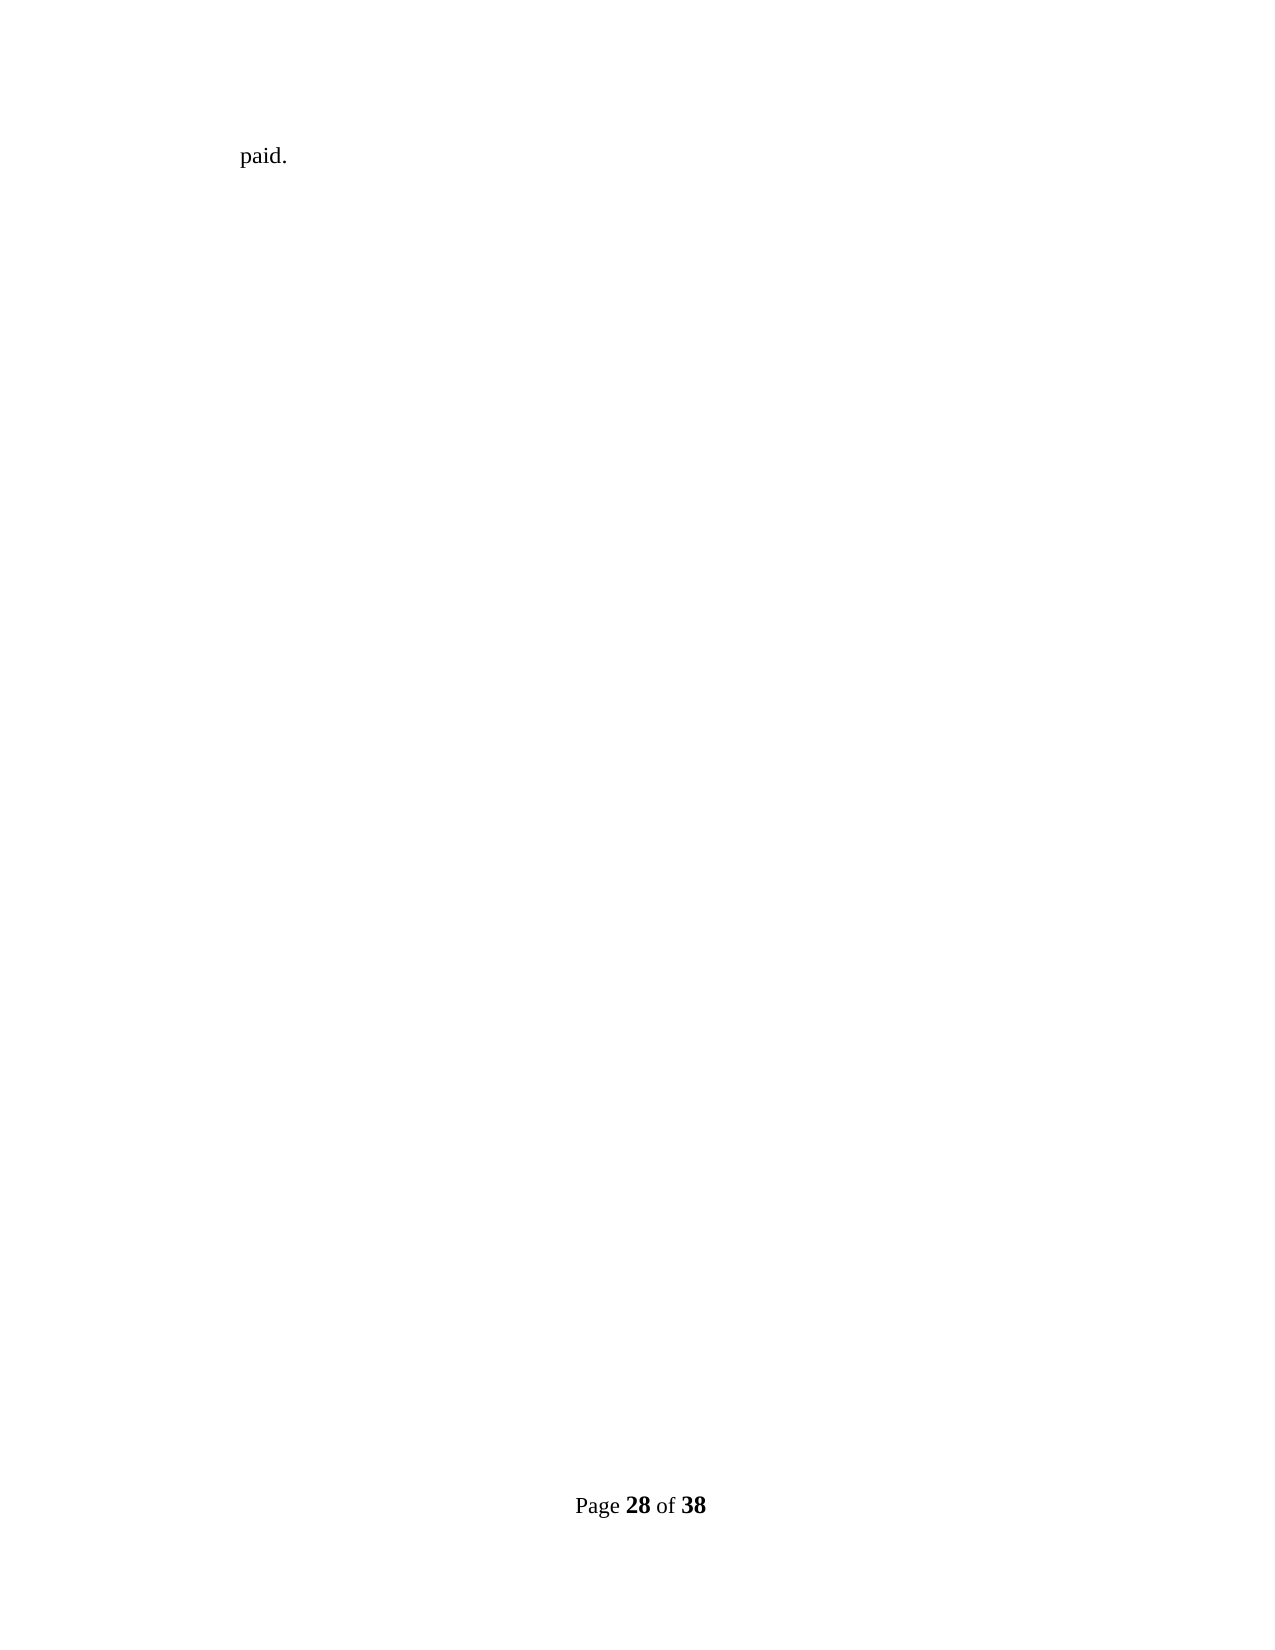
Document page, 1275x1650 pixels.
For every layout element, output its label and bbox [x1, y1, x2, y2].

list [187, 142, 1124, 168]
